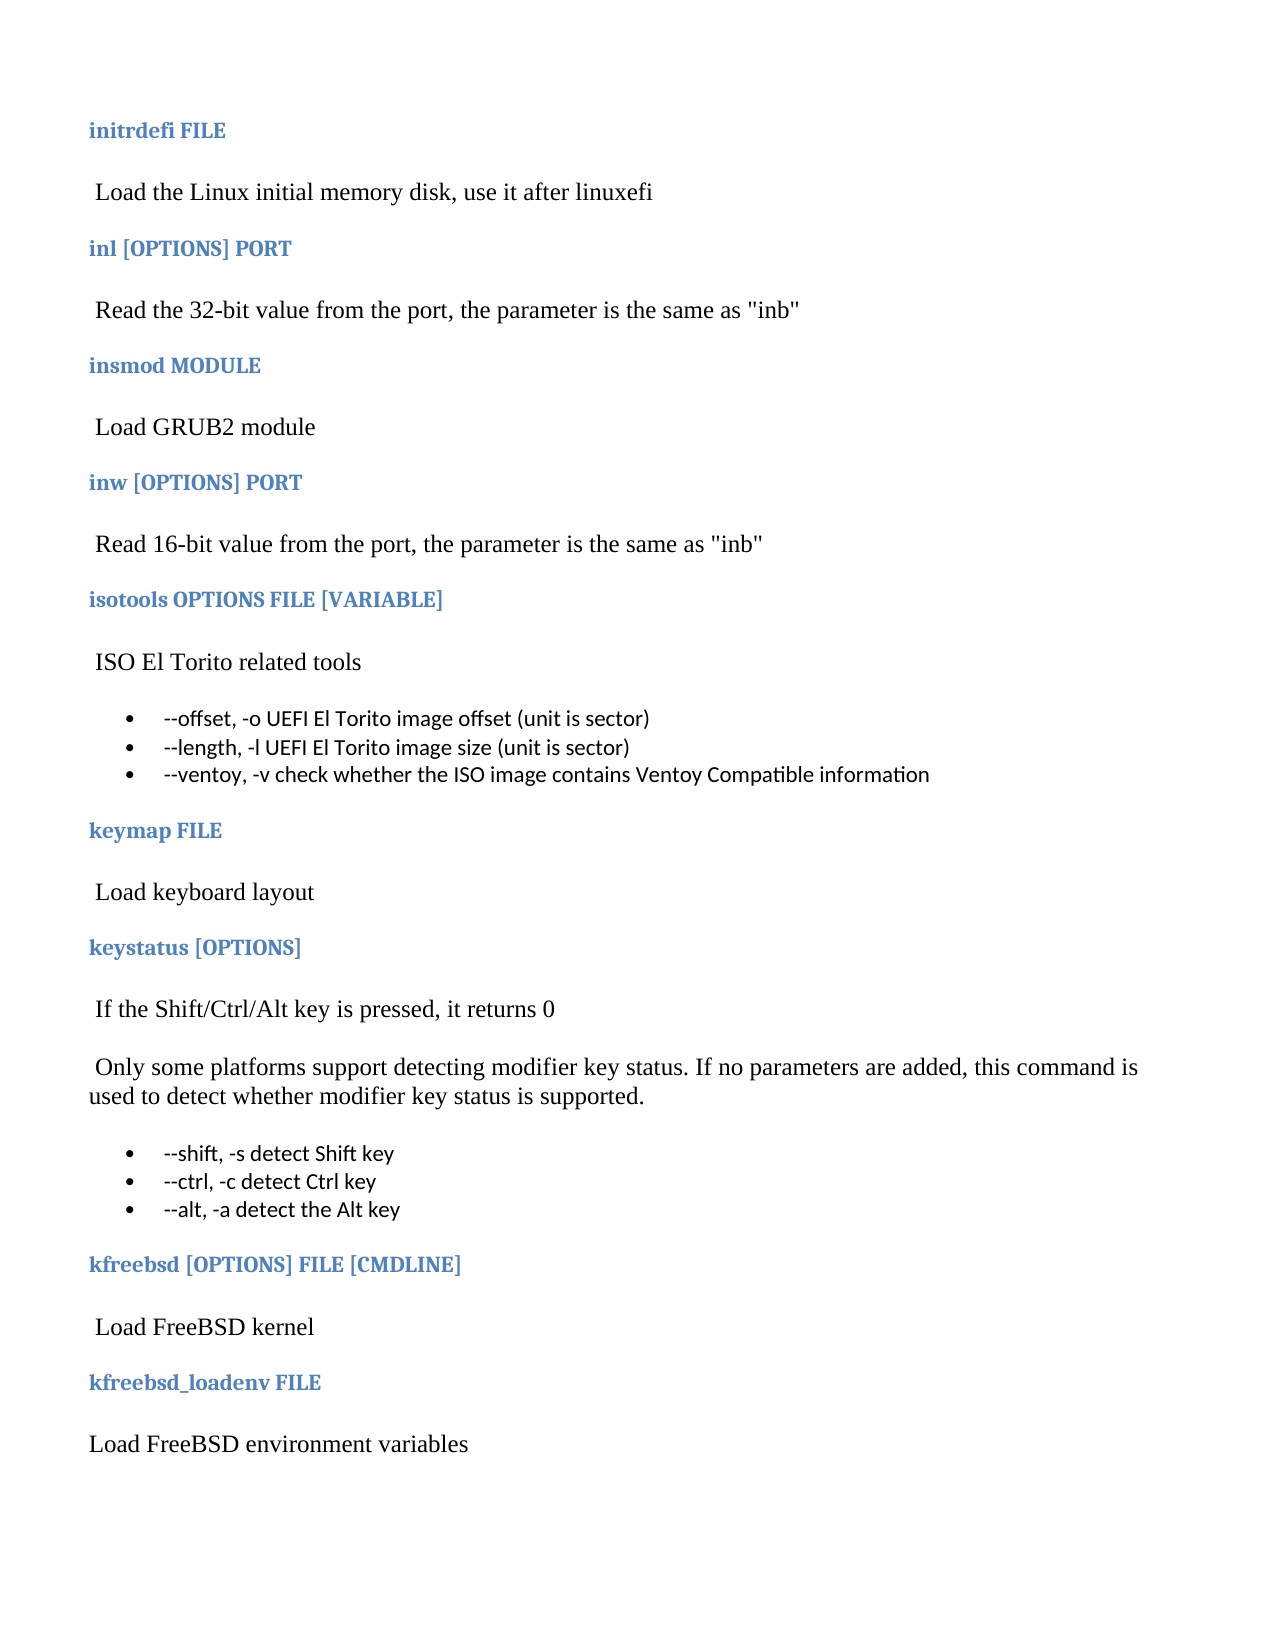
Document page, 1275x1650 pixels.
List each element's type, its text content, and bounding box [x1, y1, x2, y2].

list --alt, -a detect the Alt key [126, 1195, 1186, 1223]
subtitle kfreebsd [OPTIONS] FILE [CMDLINE] [89, 1252, 1186, 1279]
list --ctrl, -c detect Ctrl key [126, 1167, 1186, 1195]
subtitle keystatus [OPTIONS] [89, 935, 1186, 961]
subtitle kfreebsd_loadenv FILE [89, 1369, 1186, 1396]
text ​ ISO El Torito related tools [89, 647, 1186, 675]
text ​ Read 16-bit value from the port, the parameter is the same as "inb" [89, 529, 1186, 558]
text ​ Load the Linux initial memory disk, use it after linuxefi [89, 177, 1186, 206]
text ​ Read the 32-bit value from the port, the parameter is the same as "inb" [89, 295, 1186, 323]
subtitle inl [OPTIONS] PORT [89, 235, 1186, 262]
list --shift, -s detect Shift key [126, 1139, 1186, 1167]
subtitle isotools OPTIONS FILE [VARIABLE] [89, 587, 1186, 614]
subtitle initrdefi FILE [89, 118, 1186, 144]
list --length, -l UEFI El Torito image size (unit is sector) [126, 733, 1186, 761]
list --ventoy, -v check whether the ISO image contains Ventoy Compatible information [126, 761, 1186, 789]
text ​ Only some platforms support detecting modifier key status. If no parameters are added, this command is used to detect whether modifier key status is supported. [89, 1052, 1186, 1110]
text ​ Load keyboard layout [89, 877, 1186, 906]
text Load FreeBSD environment variables [89, 1429, 1186, 1458]
subtitle inw [OPTIONS] PORT [89, 470, 1186, 496]
subtitle keymap FILE [89, 818, 1186, 844]
text ​ If the Shift/Ctrl/Alt key is pressed, it returns 0 [89, 994, 1186, 1023]
text ​ Load FreeBSD kernel [89, 1312, 1186, 1340]
list --offset, -o UEFI El Torito image offset (unit is sector) [126, 704, 1186, 733]
text ​ Load GRUB2 module [89, 412, 1186, 441]
subtitle insmod MODULE [89, 353, 1186, 379]
